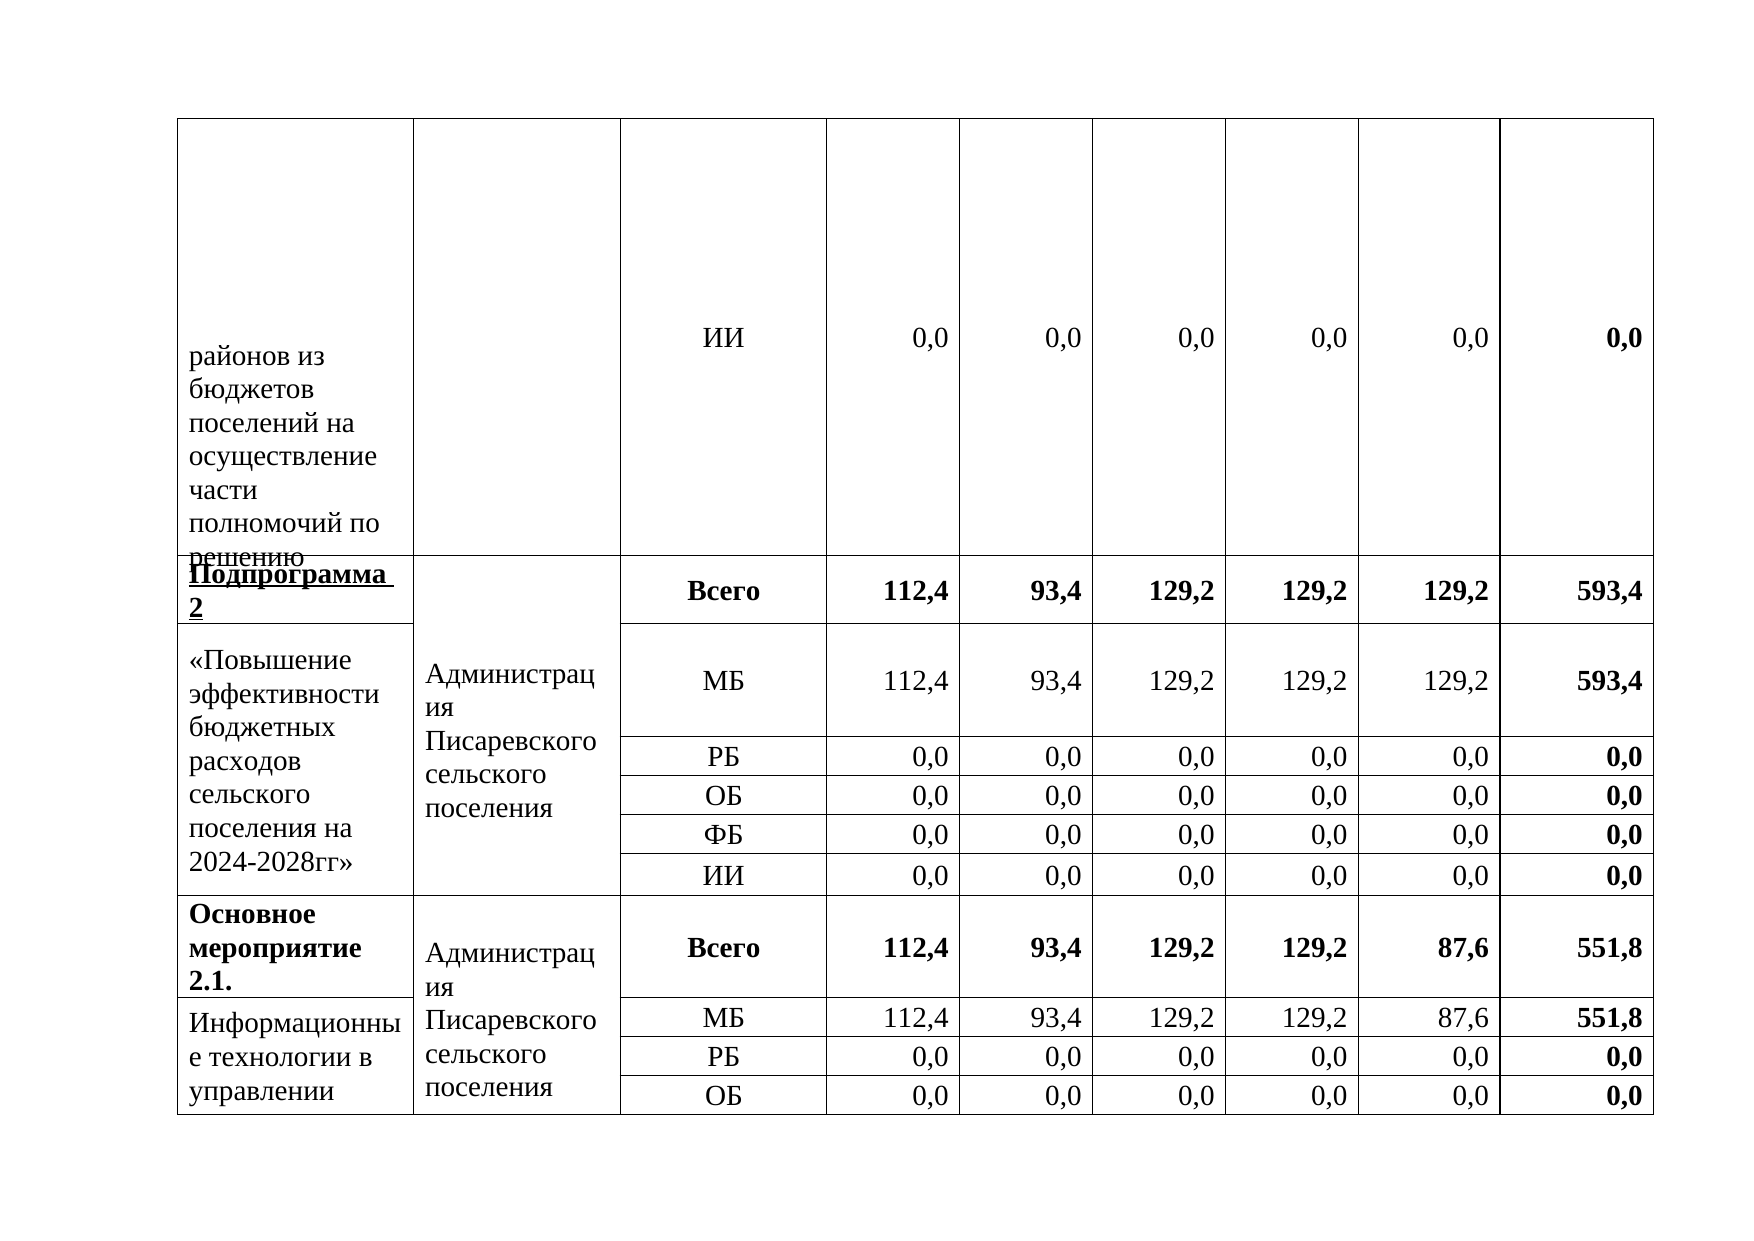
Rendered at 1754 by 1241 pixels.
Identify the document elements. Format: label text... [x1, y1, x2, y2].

table_cell 129,2 [1093, 556, 1225, 623]
table_cell 0,0 [1359, 854, 1499, 895]
table_cell Администрация Писаревского сельского поселения [414, 556, 620, 895]
table_cell 0,0 [827, 119, 959, 555]
table_cell 0,0 [960, 119, 1092, 555]
table_cell 0,0 [1226, 119, 1358, 555]
table_cell 0,0 [1093, 1037, 1225, 1075]
table_cell Информационные технологии в управлении [178, 998, 413, 1114]
table_cell 129,2 [1093, 998, 1225, 1036]
table_cell ФБ [621, 815, 826, 853]
table_cell 112,4 [827, 624, 959, 736]
table_cell 112,4 [827, 998, 959, 1036]
table_cell 0,0 [960, 1037, 1092, 1075]
table_cell ИИ [621, 119, 826, 555]
table_cell 0,0 [1501, 119, 1653, 555]
table_cell 0,0 [827, 815, 959, 853]
table_cell 0,0 [1501, 737, 1653, 775]
table_cell 129,2 [1226, 896, 1358, 997]
table_cell 129,2 [1093, 624, 1225, 736]
table_cell 0,0 [827, 854, 959, 895]
table_cell МБ [621, 624, 826, 736]
table_cell Администрация Писаревского сельского поселения [414, 896, 620, 1114]
table_cell 0,0 [1226, 776, 1358, 814]
table_cell 0,0 [960, 737, 1092, 775]
table_cell 0,0 [827, 737, 959, 775]
table_cell 0,0 [1359, 1076, 1499, 1114]
table_cell ОБ [621, 776, 826, 814]
table_cell 0,0 [1359, 776, 1499, 814]
table_cell 112,4 [827, 896, 959, 997]
table_cell 129,2 [1226, 556, 1358, 623]
table_cell 593,4 [1501, 624, 1653, 736]
table_cell 0,0 [1359, 815, 1499, 853]
table_cell 93,4 [960, 556, 1092, 623]
table_cell 0,0 [960, 815, 1092, 853]
table_cell 0,0 [1093, 854, 1225, 895]
table_cell 0,0 [1501, 854, 1653, 895]
table_cell 129,2 [1226, 624, 1358, 736]
table_cell 0,0 [1359, 737, 1499, 775]
table_cell 129,2 [1359, 556, 1499, 623]
table_cell 593,4 [1501, 556, 1653, 623]
table_cell 0,0 [1226, 1037, 1358, 1075]
table_cell Подпрограмма 2 [178, 556, 413, 623]
table_cell «Повышение эффективности бюджетных расходов сельского поселения на 2024-2028гг» [178, 624, 413, 895]
table_cell 0,0 [1093, 119, 1225, 555]
table_cell 0,0 [1501, 1076, 1653, 1114]
table_cell Всего [621, 556, 826, 623]
table_cell 0,0 [1093, 815, 1225, 853]
table_cell 0,0 [960, 1076, 1092, 1114]
table_cell 0,0 [827, 1037, 959, 1075]
table_cell 551,8 [1501, 998, 1653, 1036]
table_cell 0,0 [1359, 119, 1499, 555]
table_cell РБ [621, 737, 826, 775]
table_cell 129,2 [1359, 624, 1499, 736]
table_cell 129,2 [1226, 998, 1358, 1036]
table_cell 0,0 [827, 1076, 959, 1114]
table_cell МБ [621, 998, 826, 1036]
table_cell 0,0 [1226, 854, 1358, 895]
table_cell 551,8 [1501, 896, 1653, 997]
table_cell 0,0 [1226, 737, 1358, 775]
table_cell 0,0 [1226, 815, 1358, 853]
table_cell 0,0 [960, 776, 1092, 814]
table_cell 0,0 [1501, 815, 1653, 853]
table_cell 0,0 [960, 854, 1092, 895]
table_cell 0,0 [1093, 737, 1225, 775]
table_cell ОБ [621, 1076, 826, 1114]
table_cell 0,0 [1093, 776, 1225, 814]
table_cell 93,4 [960, 896, 1092, 997]
table_cell ИИ [621, 854, 826, 895]
table_cell 93,4 [960, 624, 1092, 736]
table_cell РБ [621, 1037, 826, 1075]
table_cell 0,0 [1359, 1037, 1499, 1075]
table_cell 0,0 [827, 776, 959, 814]
table_cell 0,0 [1093, 1076, 1225, 1114]
table_cell 0,0 [1501, 776, 1653, 814]
table_cell 129,2 [1093, 896, 1225, 997]
table_cell Всего [621, 896, 826, 997]
table_cell 93,4 [960, 998, 1092, 1036]
table_cell 0,0 [1501, 1037, 1653, 1075]
table_cell Основное мероприятие 2.1. [178, 896, 413, 997]
table_cell 112,4 [827, 556, 959, 623]
table_cell 87,6 [1359, 998, 1499, 1036]
table_cell 0,0 [1226, 1076, 1358, 1114]
table_cell 87,6 [1359, 896, 1499, 997]
